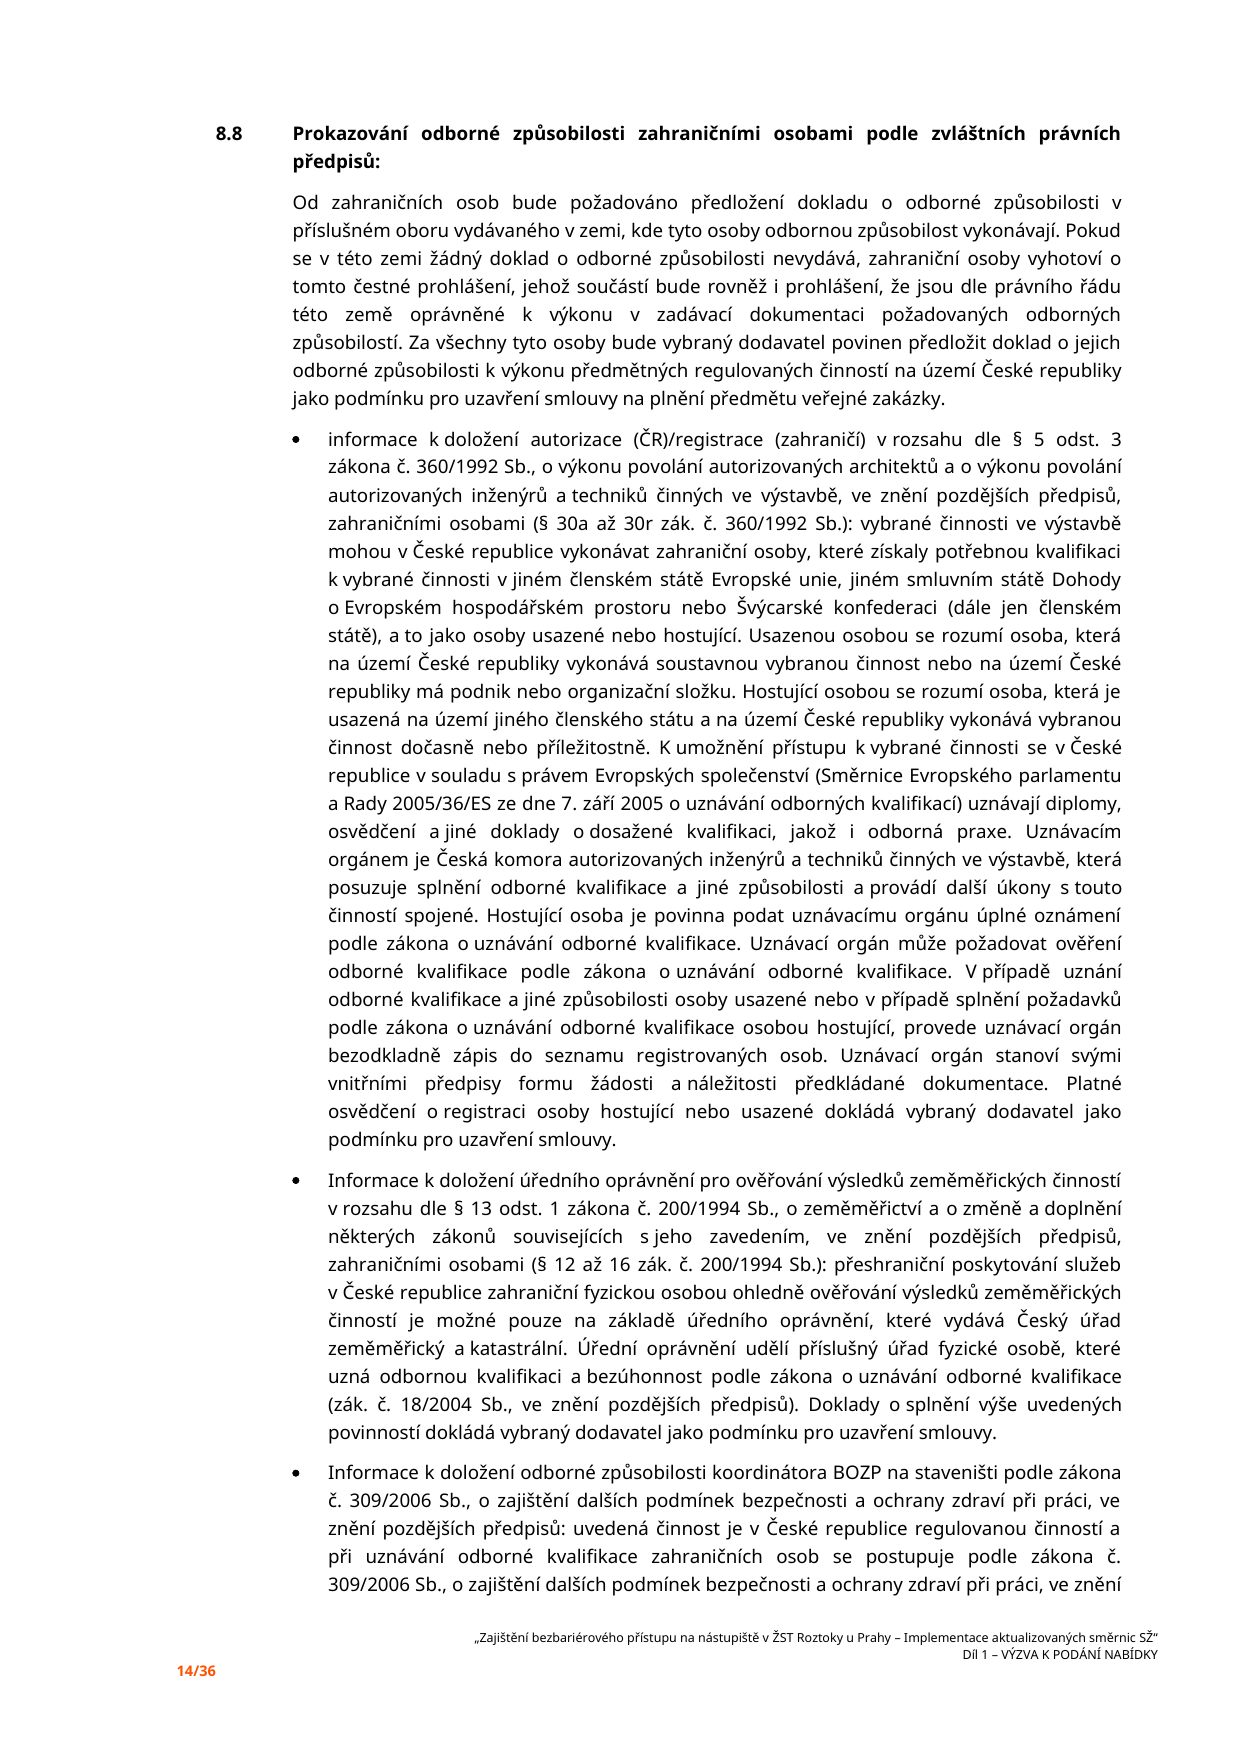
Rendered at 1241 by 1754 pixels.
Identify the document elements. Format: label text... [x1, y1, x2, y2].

text Informace k doložení úředního oprávnění pro ověřování výsledků zeměměřických činností v rozsahu dle § 13 odst. 1 zákona č. 200/1994 Sb., o zeměměřictví a o změně a doplnění některých zákonů souvisejících s jeho zavedením, ve znění pozdějších předpisů, zahraničními osobami (§ 12 až 16 zák. č. 200/1994 Sb.): přeshraniční poskytování služeb v České republice zahraniční fyzickou osobou ohledně ověřování výsledků zeměměřických činností je možné pouze na základě úředního oprávnění, které vydává Český úřad zeměměřický a katastrální. Úřední oprávnění udělí příslušný úřad fyzické osobě, které uzná odbornou kvalifikaci a bezúhonnost podle zákona o uznávání odborné kvalifikace (zák. č. 18/2004 Sb., ve znění pozdějších předpisů). Doklady o splnění výše uvedených povinností dokládá vybraný dodavatel jako podmínku pro uzavření smlouvy. [292, 1167, 1122, 1444]
text Prokazování odborné způsobilosti zahraničními osobami podle zvláštních právních předpisů: [216, 121, 1122, 174]
text informace k doložení autorizace (ČR)/registrace (zahraničí) v rozsahu dle § 5 odst. 3 zákona č. 360/1992 Sb., o výkonu povolání autorizovaných architektů a o výkonu povolání autorizovaných inženýrů a techniků činných ve výstavbě, ve znění pozdějších předpisů, zahraničními osobami (§ 30a až 30r zák. č. 360/1992 Sb.): vybrané činnosti ve výstavbě mohou v České republice vykonávat zahraniční osoby, které získaly potřebnou kvalifikaci k vybrané činnosti v jiném členském státě Evropské unie, jiném smluvním státě Dohody o Evropském hospodářském prostoru nebo Švýcarské konfederaci (dále jen členském státě), a to jako osoby usazené nebo hostující. Usazenou osobou se rozumí osoba, která na území České republiky vykonává soustavnou vybranou činnost nebo na území České republiky má podnik nebo organizační složku. Hostující osobou se rozumí osoba, která je usazená na území jiného členského státu a na území České republiky vykonává vybranou činnost dočasně nebo příležitostně. K umožnění přístupu k vybrané činnosti se v České republice v souladu s právem Evropských společenství (Směrnice Evropského parlamentu a Rady 2005/36/ES ze dne 7. září 2005 o uznávání odborných kvalifikací) uznávají diplomy, osvědčení a jiné doklady o dosažené kvalifikaci, jakož i odborná praxe. Uznávacím orgánem je Česká komora autorizovaných inženýrů a techniků činných ve výstavbě, která posuzuje splnění odborné kvalifikace a jiné způsobilosti a provádí další úkony s touto činností spojené. Hostující osoba je povinna podat uznávacímu orgánu úplné oznámení podle zákona o uznávání odborné kvalifikace. Uznávací orgán může požadovat ověření odborné kvalifikace podle zákona o uznávání odborné kvalifikace. V případě uznání odborné kvalifikace a jiné způsobilosti osoby usazené nebo v případě splnění požadavků podle zákona o uznávání odborné kvalifikace osobou hostující, provede uznávací orgán bezodkladně zápis do seznamu registrovaných osob. Uznávací orgán stanoví svými vnitřními předpisy formu žádosti a náležitosti předkládané dokumentace. Platné osvědčení o registraci osoby hostující nebo usazené dokládá vybraný dodavatel jako podmínku pro uzavření smlouvy. [292, 426, 1122, 1152]
text Od zahraničních osob bude požadováno předložení dokladu o odborné způsobilosti v příslušném oboru vydávaného v zemi, kde tyto osoby odbornou způsobilost vykonávají. Pokud se v této zemi žádný doklad o odborné způsobilosti nevydává, zahraniční osoby vyhotoví o tomto čestné prohlášení, jehož součástí bude rovněž i prohlášení, že jsou dle právního řádu této země oprávněné k výkonu v zadávací dokumentaci požadovaných odborných způsobilostí. Za všechny tyto osoby bude vybraný dodavatel povinen předložit doklad o jejich odborné způsobilosti k výkonu předmětných regulovaných činností na území České republiky jako podmínku pro uzavření smlouvy na plnění předmětu veřejné zakázky. [292, 189, 1122, 411]
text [292, 1459, 1122, 1597]
